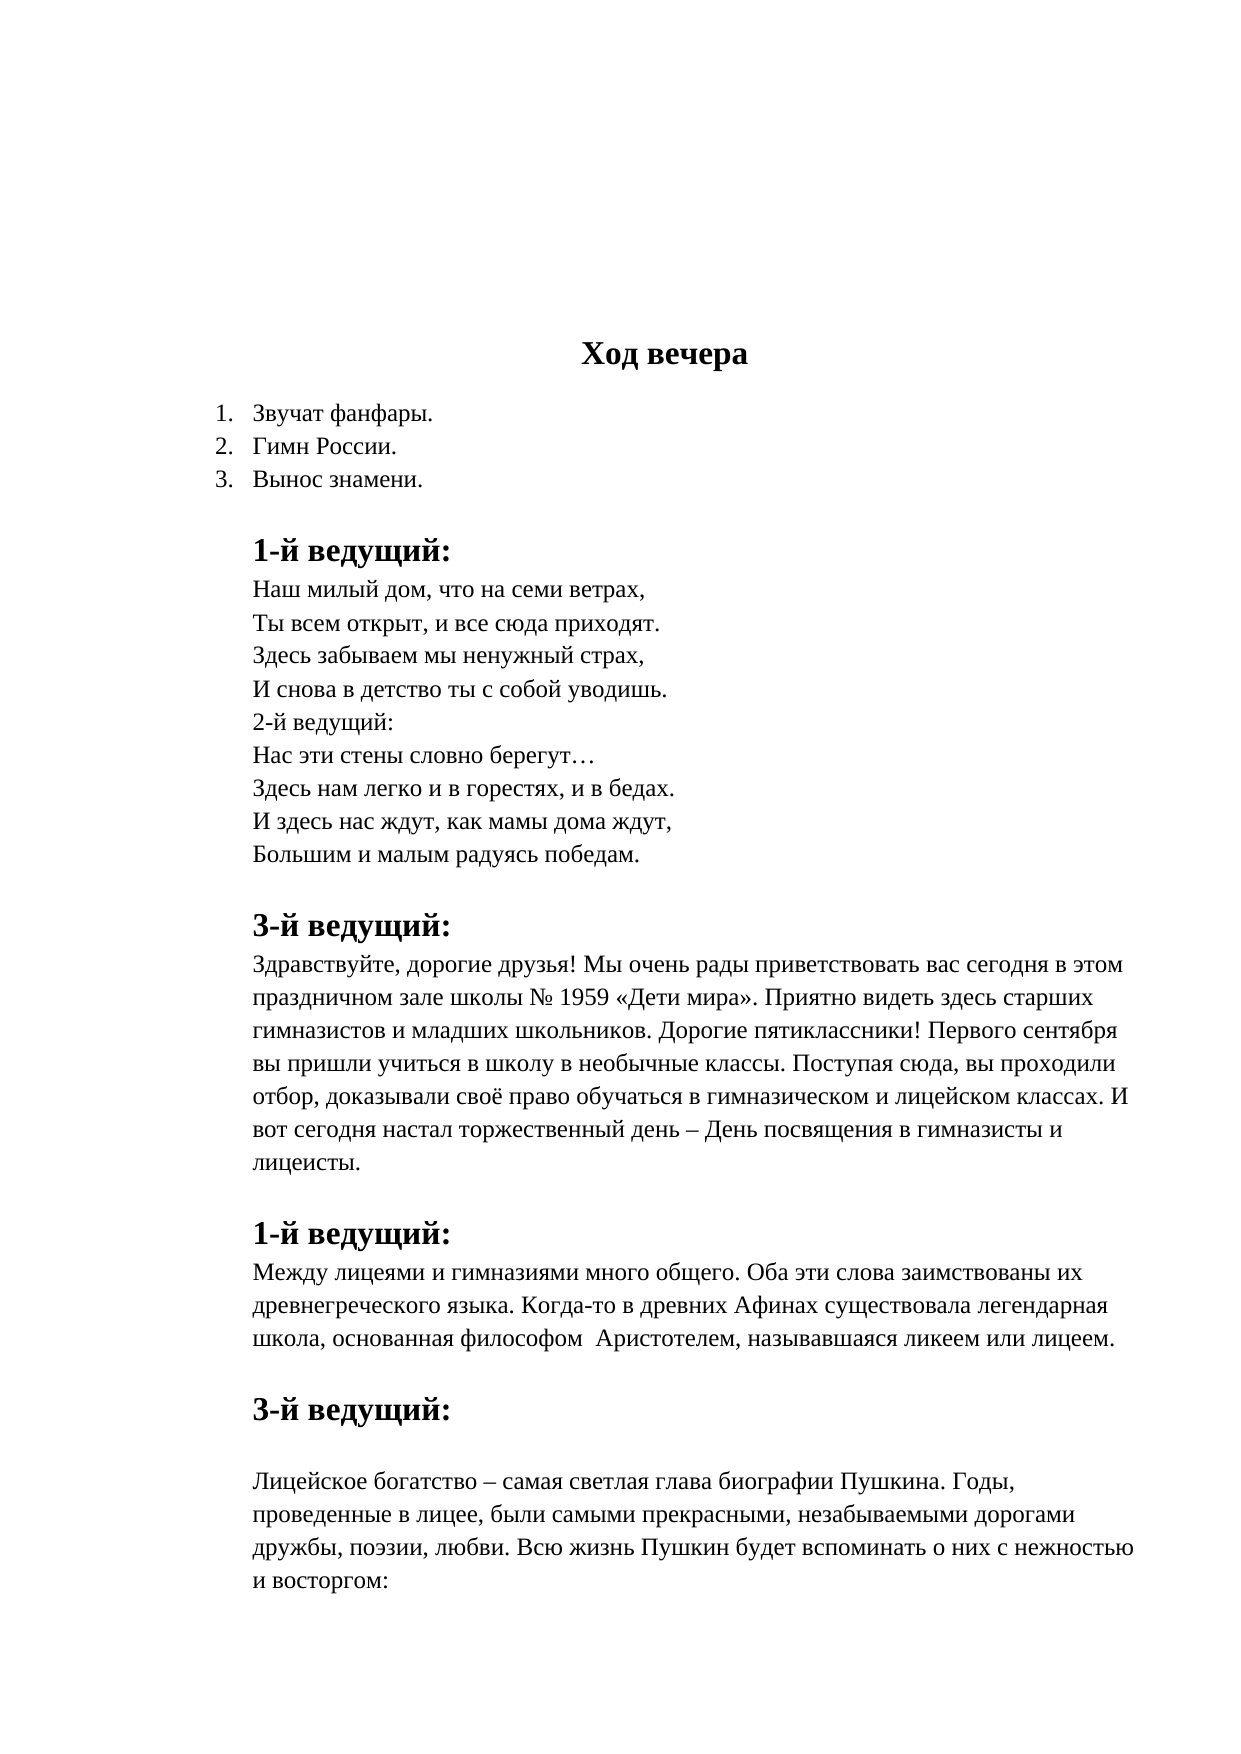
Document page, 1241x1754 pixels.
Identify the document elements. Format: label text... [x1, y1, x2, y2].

list 1-й ведущий: [252, 1213, 1152, 1251]
list Вынос знамени. [215, 464, 1152, 493]
list Гимн России. [215, 431, 1152, 460]
list 2-й ведущий: [252, 707, 1152, 735]
list Между лицеями и гимназиями много общего. Оба эти слова заимствованы их древнегреческого языка. Когда-то в древних Афинах существовала легендарная школа, основанная философом Аристотелем, называвшаяся ликеем или лицеем. [252, 1257, 1152, 1352]
list И здесь нас ждут, как мамы дома ждут, [252, 806, 1152, 834]
list 3-й ведущий: [252, 905, 1152, 943]
list Звучат фанфары. [215, 398, 1152, 427]
text Ход вечера [177, 333, 1152, 372]
list 3-й ведущий: [252, 1389, 1152, 1427]
list Ты всем открыт, и все сюда приходят. [252, 608, 1152, 636]
list 1-й ведущий: [252, 531, 1152, 569]
list И снова в детство ты с собой уводишь. [252, 674, 1152, 702]
list Нас эти стены словно берегут… [252, 740, 1152, 768]
list Наш милый дом, что на семи ветрах, [252, 574, 1152, 603]
list Здесь забываем мы ненужный страх, [252, 641, 1152, 669]
list Здесь нам легко и в горестях, и в бедах. [252, 773, 1152, 801]
list Лицейское богатство – самая светлая глава биографии Пушкина. Годы, проведенные в лицее, были самыми прекрасными, незабываемыми дорогами дружбы, поэзии, любви. Всю жизнь Пушкин будет вспоминать о них с нежностью и восторгом: [252, 1466, 1152, 1594]
list Здравствуйте, дорогие друзья! Мы очень рады приветствовать вас сегодня в этом праздничном зале школы № 1959 «Дети мира». Приятно видеть здесь старших гимназистов и младших школьников. Дорогие пятиклассники! Первого сентября вы пришли учиться в школу в необычные классы. Поступая сюда, вы проходили отбор, доказывали своё право обучаться в гимназическом и лицейском классах. И вот сегодня настал торжественный день – День посвящения в гимназисты и лицеисты. [252, 949, 1152, 1176]
list Большим и малым радуясь победам. [252, 839, 1152, 867]
